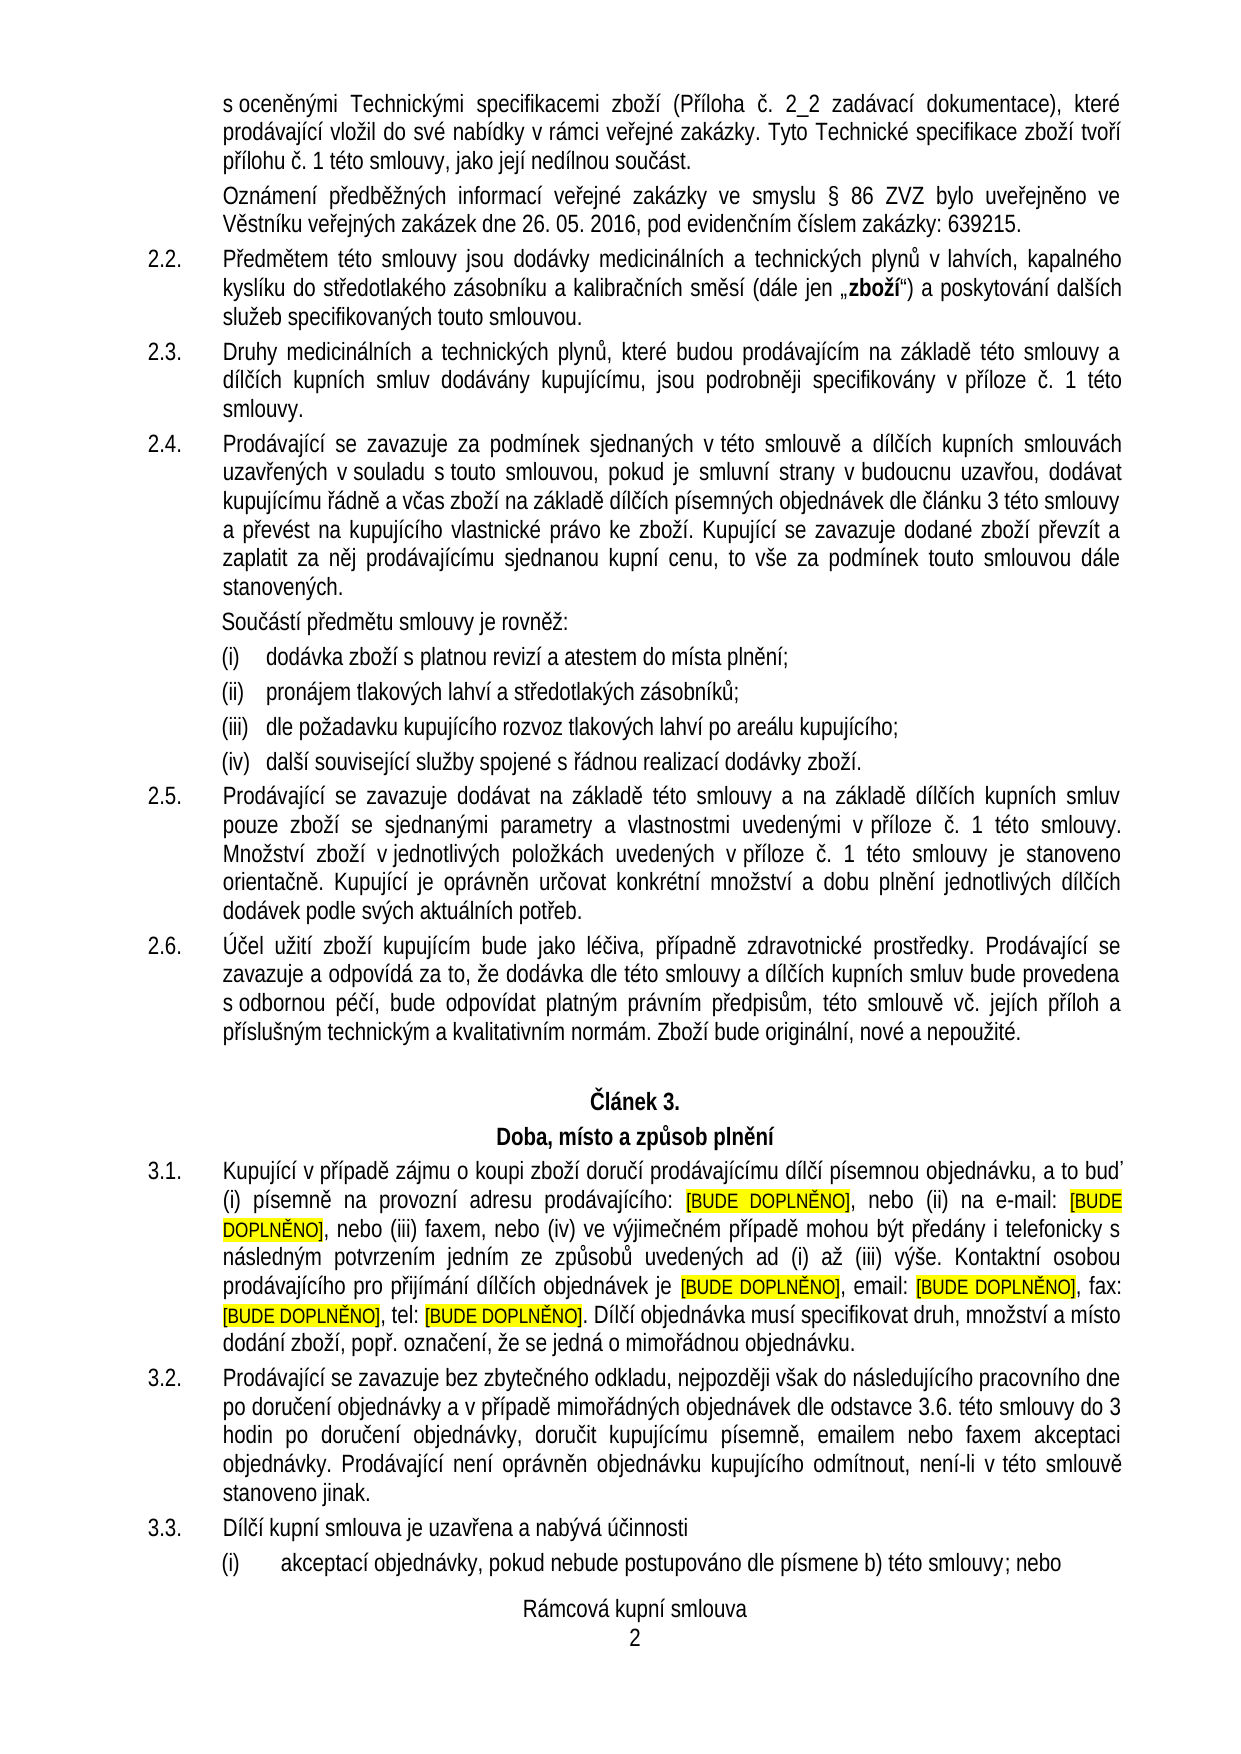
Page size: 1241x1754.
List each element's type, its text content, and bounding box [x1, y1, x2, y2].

list Druhy medicinálních a technických plynů, které budou prodávajícím na základě této smlouvy a dílčích kupních smluv dodávány kupujícímu, jsou podrobněji specifikovány v příloze č. 1 této smlouvy. [148, 337, 1122, 422]
subtitle Doba, místo a způsob plnění [148, 1121, 1122, 1150]
text Součástí předmětu smlouvy je rovněž: [192, 607, 1122, 636]
list Prodávající se zavazuje bez zbytečného odkladu, nejpozději však do následujícího pracovního dne po doručení objednávky a v případě mimořádných objednávek dle odstavce 3.6. této smlouvy do 3 hodin po doručení objednávky, doručit kupujícímu písemně, emailem nebo faxem akceptaci objednávky. Prodávající není oprávněn objednávku kupujícího odmítnout, není-li v této smlouvě stanoveno jinak. [148, 1363, 1122, 1506]
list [148, 89, 1122, 174]
list Kupující v případě zájmu o koupi zboží doručí prodávajícímu dílčí písemnou objednávku, a to buď (i) písemně na provozní adresu prodávajícího: [BUDE DOPLNĚNO], nebo (ii) na e-mail: [BUDE DOPLNĚNO], nebo (iii) faxem, nebo (iv) ve výjimečném případě mohou být předány i telefonicky s následným potvrzením jedním ze způsobů uvedených ad (i) až (iii) výše. Kontaktní osobou prodávajícího pro přijímání dílčích objednávek je [BUDE DOPLNĚNO], email: [BUDE DOPLNĚNO], fax: [BUDE DOPLNĚNO], tel: [BUDE DOPLNĚNO]. Dílčí objednávka musí specifikovat druh, množství a místo dodání zboží, popř. označení, že se jedná o mimořádnou objednávku. [148, 1156, 1122, 1357]
list další související služby spojené s řádnou realizací dodávky zboží. [221, 746, 1122, 775]
list Předmětem této smlouvy jsou dodávky medicinálních a technických plynů v lahvích, kapalného kyslíku do středotlakého zásobníku a kalibračních směsí (dále jen „zboží“) a poskytování dalších služeb specifikovaných touto smlouvou. [148, 244, 1122, 330]
list dodávka zboží s platnou revizí a atestem do místa plnění; [221, 642, 1122, 670]
list Prodávající se zavazuje dodávat na základě této smlouvy a na základě dílčích kupních smluv pouze zboží se sjednanými parametry a vlastnostmi uvedenými v příloze č. 1 této smlouvy. Množství zboží v jednotlivých položkách uvedených v příloze č. 1 této smlouvy je stanoveno orientačně. Kupující je oprávněn určovat konkrétní množství a dobu plnění jednotlivých dílčích dodávek podle svých aktuálních potřeb. [148, 781, 1122, 924]
list Prodávající se zavazuje za podmínek sjednaných v této smlouvě a dílčích kupních smlouvách uzavřených v souladu s touto smlouvou, pokud je smluvní strany v budoucnu uzavřou, dodávat kupujícímu řádně a včas zboží na základě dílčích písemných objednávek dle článku 3 této smlouvy a převést na kupujícího vlastnické právo ke zboží. Kupující se zavazuje dodané zboží převzít a zaplatit za něj prodávajícímu sjednanou kupní cenu, to vše za podmínek touto smlouvou dále stanovených. [148, 429, 1122, 601]
subtitle Článek 3. [148, 1087, 1122, 1115]
list akceptací objednávky, pokud nebude postupováno dle písmene b) této smlouvy; nebo [221, 1547, 1122, 1576]
list Účel užití zboží kupujícím bude jako léčiva, případně zdravotnické prostředky. Prodávající se zavazuje a odpovídá za to, že dodávka dle této smlouvy a dílčích kupních smluv bude provedena s odbornou péčí, bude odpovídat platným právním předpisům, této smlouvě vč. jejích příloh a příslušným technickým a kvalitativním normám. Zboží bude originální, nové a nepoužité. [148, 931, 1122, 1045]
list dle požadavku kupujícího rozvoz tlakových lahví po areálu kupujícího; [221, 712, 1122, 740]
list pronájem tlakových lahví a středotlakých zásobníků; [221, 677, 1122, 705]
list Dílčí kupní smlouva je uzavřena a nabývá účinnosti [148, 1513, 1122, 1541]
list Oznámení předběžných informací veřejné zakázky ve smyslu § 86 ZVZ bylo uveřejněno ve Věstníku veřejných zakázek dne 26. 05. 2016, pod evidenčním číslem zakázky: 639215. [223, 181, 1122, 238]
